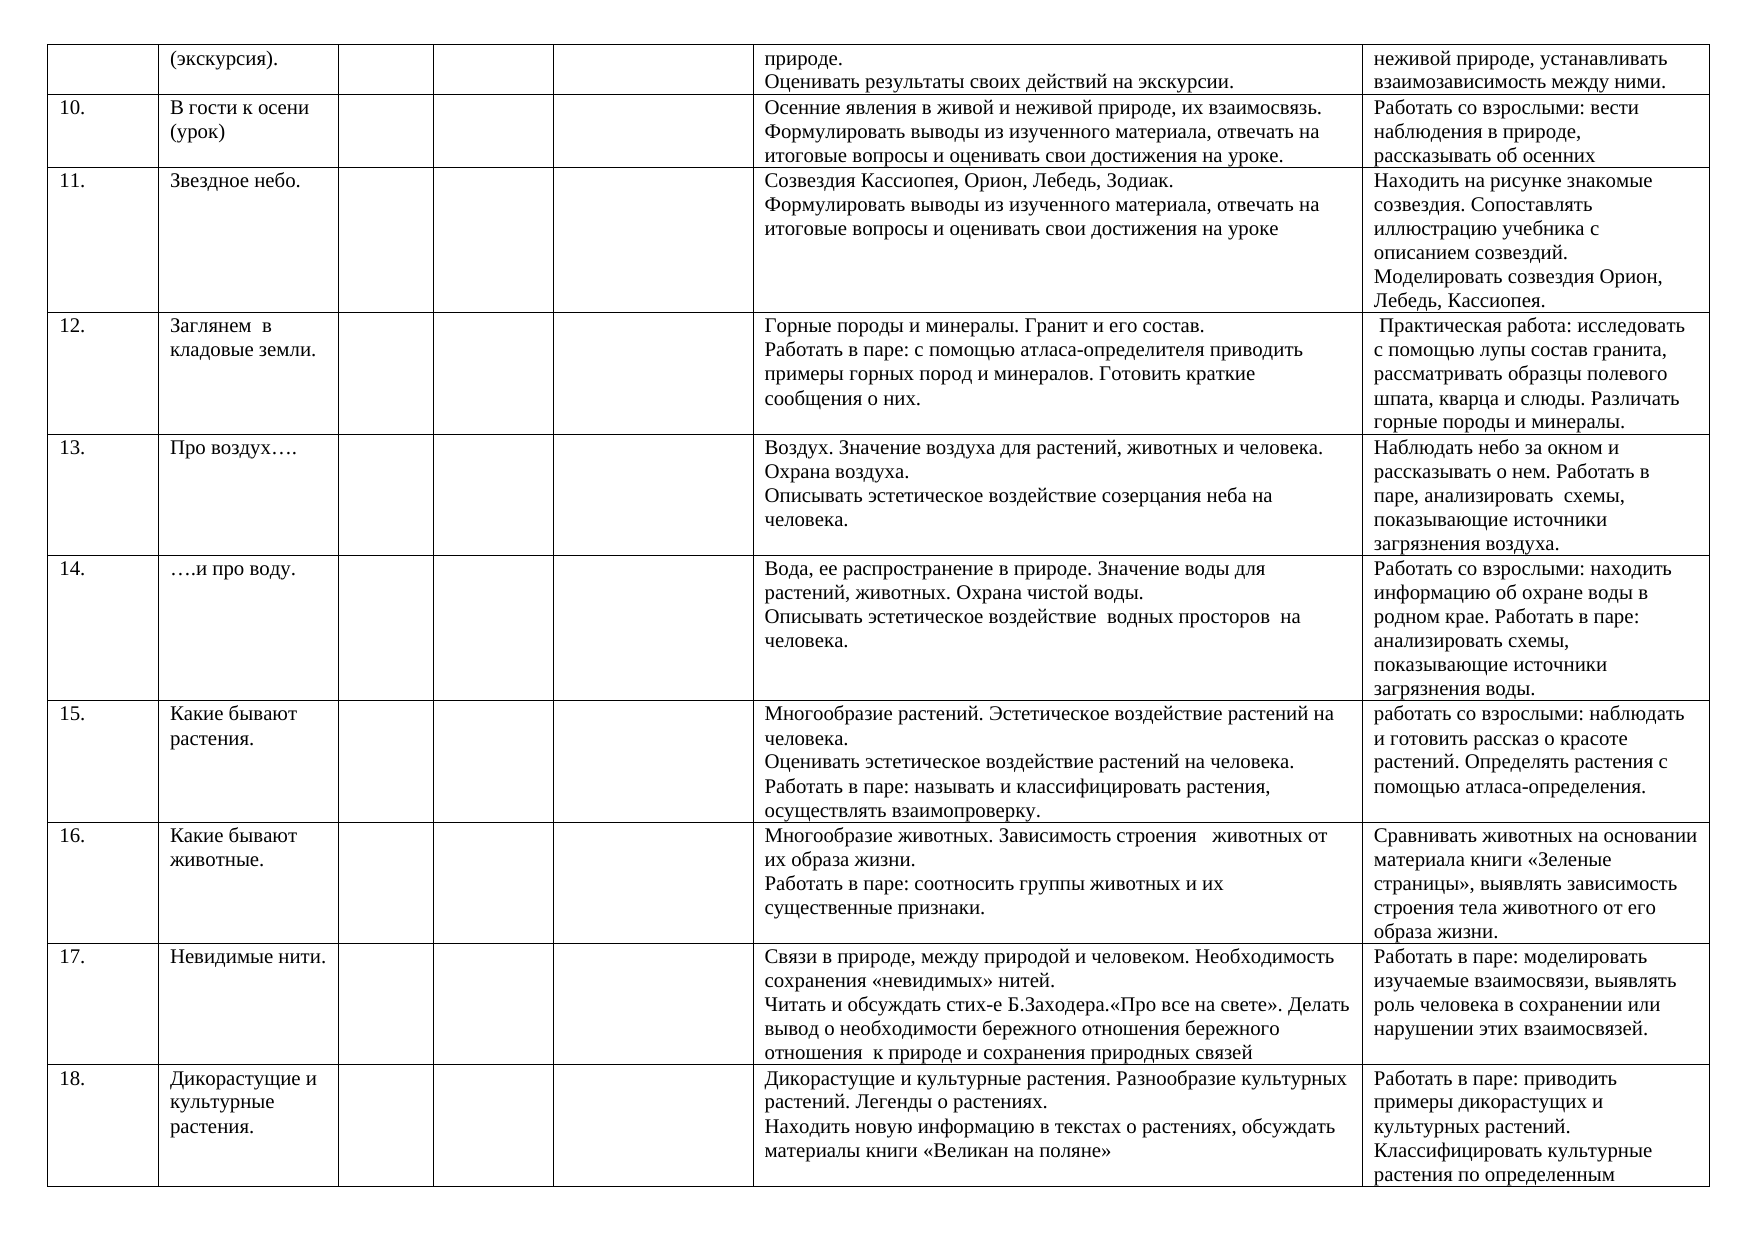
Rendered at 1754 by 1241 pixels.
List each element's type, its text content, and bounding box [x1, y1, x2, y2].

table_cell [434, 556, 553, 700]
table_cell [554, 556, 753, 700]
table_cell Созвездия Кассиопея, Орион, Лебедь, Зодиак. Формулировать выводы из изученного материала, отвечать на итоговые вопросы и оценивать свои достижения на уроке [754, 168, 1362, 312]
table_cell [554, 823, 753, 943]
table_cell Какие бывают животные. [159, 823, 338, 943]
table_cell 13. [48, 435, 158, 555]
table_cell [339, 1065, 433, 1186]
table_cell [554, 1065, 753, 1186]
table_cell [1363, 1065, 1709, 1186]
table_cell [754, 1065, 1362, 1186]
table_cell Связи в природе, между природой и человеком. Необходимость сохранения «невидимых» нитей. Читать и обсуждать стих-е Б.Заходера.«Про все на свете». Делать вывод о необходимости бережного отношения бережного отношения к природе и сохранения природных связей [754, 944, 1362, 1064]
table_cell [339, 45, 433, 93]
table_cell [159, 45, 338, 93]
table_cell [434, 944, 553, 1064]
table_cell Работать со взрослыми: находить информацию об охране воды в родном крае. Работать в паре: анализировать схемы, показывающие источники загрязнения воды. [1363, 556, 1709, 700]
table_cell [339, 313, 433, 433]
table_cell 18. [48, 1065, 158, 1186]
table_cell ….и про воду. [159, 556, 338, 700]
table_cell [339, 95, 433, 167]
table_cell Про воздух…. [159, 435, 338, 555]
table_cell В гости к осени (урок) [159, 95, 338, 167]
table_cell 16. [48, 823, 158, 943]
table_cell [434, 168, 553, 312]
table_cell Горные породы и минералы. Гранит и его состав. Работать в паре: с помощью атласа-определителя приводить примеры горных пород и минералов. Готовить краткие сообщения о них. [754, 313, 1362, 433]
table_cell [434, 701, 553, 822]
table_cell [159, 1065, 338, 1186]
table_cell [339, 944, 433, 1064]
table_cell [754, 45, 1362, 93]
table_cell Практическая работа: исследовать с помощью лупы состав гранита, рассматривать образцы полевого шпата, кварца и слюды. Различать горные породы и минералы. [1363, 313, 1709, 433]
table_cell Многообразие животных. Зависимость строения животных от их образа жизни. Работать в паре: соотносить группы животных и их существенные признаки. [754, 823, 1362, 943]
table_cell Наблюдать небо за окном и рассказывать о нем. Работать в паре, анализировать схемы, показывающие источники загрязнения воздуха. [1363, 435, 1709, 555]
table_cell [339, 823, 433, 943]
table_cell Осенние явления в живой и неживой природе, их взаимосвязь. Формулировать выводы из изученного материала, отвечать на итоговые вопросы и оценивать свои достижения на уроке. [754, 95, 1362, 167]
table_cell [434, 95, 553, 167]
table_cell Заглянем в кладовые земли. [159, 313, 338, 433]
table_cell Звездное небо. [159, 168, 338, 312]
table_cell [1363, 45, 1709, 93]
table_cell [554, 944, 753, 1064]
table_cell [554, 701, 753, 822]
table_cell [339, 168, 433, 312]
table_cell Невидимые нити. [159, 944, 338, 1064]
table_cell Какие бывают растения. [159, 701, 338, 822]
table_cell 14. [48, 556, 158, 700]
table_cell Работать в паре: моделировать изучаемые взаимосвязи, выявлять роль человека в сохранении или нарушении этих взаимосвязей. [1363, 944, 1709, 1064]
table_cell [339, 556, 433, 700]
table_cell 12. [48, 313, 158, 433]
table_cell [434, 45, 553, 93]
table_cell [554, 168, 753, 312]
table_cell [554, 45, 753, 93]
table_cell [339, 701, 433, 822]
table_cell Сравнивать животных на основании материала книги «Зеленые страницы», выявлять зависимость строения тела животного от его образа жизни. [1363, 823, 1709, 943]
table_cell [434, 823, 553, 943]
table_cell работать со взрослыми: наблюдать и готовить рассказ о красоте растений. Определять растения с помощью атласа-определения. [1363, 701, 1709, 822]
table_cell Многообразие растений. Эстетическое воздействие растений на человека. Оценивать эстетическое воздействие растений на человека. Работать в паре: называть и классифицировать растения, осуществлять взаимопроверку. [754, 701, 1362, 822]
table_cell Вода, ее распространение в природе. Значение воды для растений, животных. Охрана чистой воды. Описывать эстетическое воздействие водных просторов на человека. [754, 556, 1362, 700]
table_cell [554, 313, 753, 433]
table_cell 10. [48, 95, 158, 167]
table_cell [554, 435, 753, 555]
table_cell [434, 435, 553, 555]
table_cell Находить на рисунке знакомые созвездия. Сопоставлять иллюстрацию учебника с описанием созвездий. Моделировать созвездия Орион, Лебедь, Кассиопея. [1363, 168, 1709, 312]
table_cell [434, 313, 553, 433]
table_cell [434, 1065, 553, 1186]
table_cell 11. [48, 168, 158, 312]
table_cell 9. [48, 45, 158, 93]
table_cell Работать со взрослыми: вести наблюдения в природе, рассказывать об осенних [1363, 95, 1709, 167]
table_cell 17. [48, 944, 158, 1064]
table_cell [554, 95, 753, 167]
table_cell 15. [48, 701, 158, 822]
table_cell [339, 435, 433, 555]
table_cell Воздух. Значение воздуха для растений, животных и человека. Охрана воздуха. Описывать эстетическое воздействие созерцания неба на человека. [754, 435, 1362, 555]
